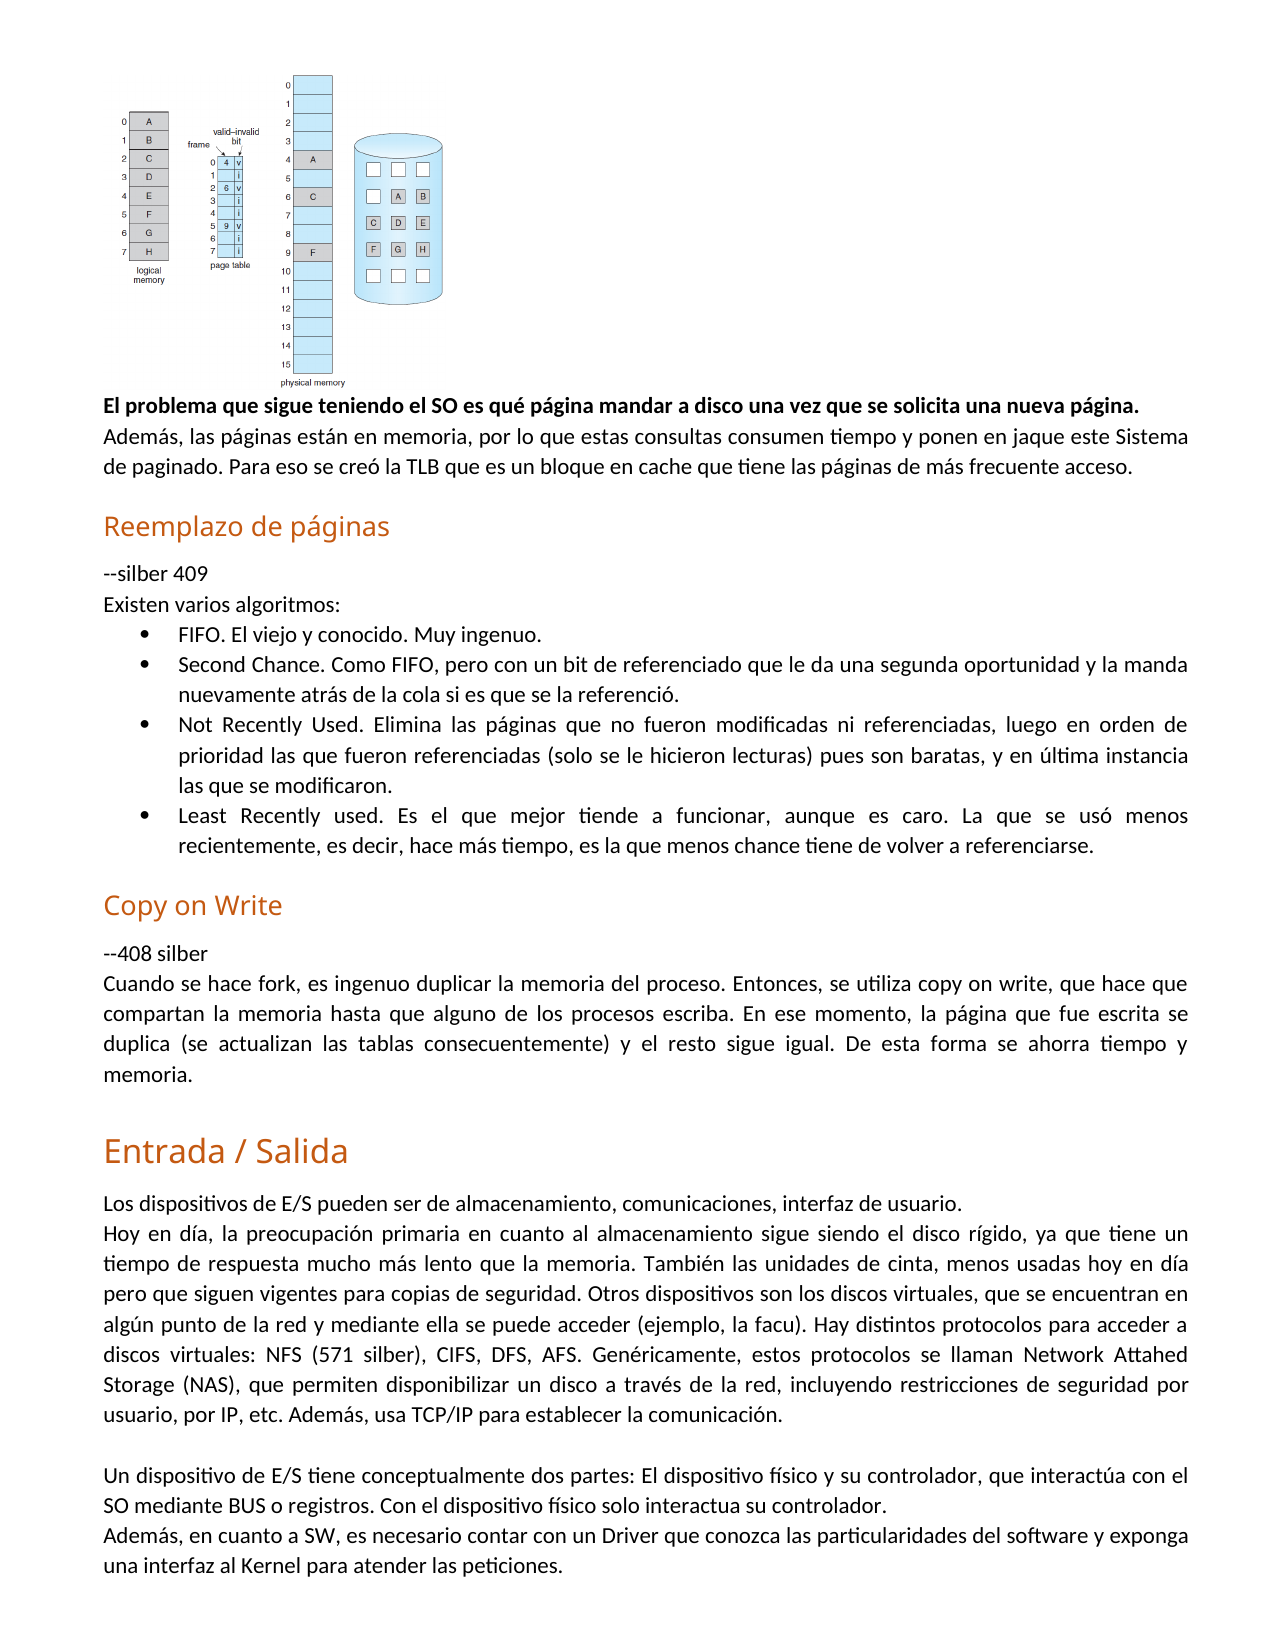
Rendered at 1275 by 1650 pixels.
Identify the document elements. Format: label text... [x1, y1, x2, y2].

subtitle Entrada / Salida [103, 1127, 1191, 1173]
picture [103, 75, 446, 390]
text Los dispositivos de E/S pueden ser de almacenamiento, comunicaciones, interfaz de usuario. [103, 1189, 1191, 1217]
text Existen varios algoritmos: [103, 590, 1191, 618]
list Second Chance. Como FIFO, pero con un bit de referenciado que le da una segunda oportunidad y la manda nuevamente atrás de la cola si es que se la referenció. [141, 650, 1191, 708]
text Además, en cuanto a SW, es necesario contar con un Driver que conozca las particularidades del software y exponga una interfaz al Kernel para atender las peticiones. [103, 1521, 1191, 1579]
text --silber 409 [103, 559, 1191, 588]
list Least Recently used. Es el que mejor tiende a funcionar, aunque es caro. La que se usó menos recientemente, es decir, hace más tiempo, es la que menos chance tiene de volver a referenciarse. [141, 801, 1191, 859]
list FIFO. El viejo y conocido. Muy ingenuo. [141, 620, 1191, 648]
subtitle Reemplazo de páginas [103, 507, 1191, 544]
text Cuando se hace fork, es ingenuo duplicar la memoria del proceso. Entonces, se utiliza copy on write, que hace que compartan la memoria hasta que alguno de los procesos escriba. En ese momento, la página que fue escrita se duplica (se actualizan las tablas consecuentemente) y el resto sigue igual. De esta forma se ahorra tiempo y memoria. [103, 969, 1191, 1088]
text Un dispositivo de E/S tiene conceptualmente dos partes: El dispositivo físico y su controlador, que interactúa con el SO mediante BUS o registros. Con el dispositivo físico solo interactua su controlador. [103, 1461, 1191, 1519]
subtitle Copy on Write [103, 887, 1191, 923]
list Not Recently Used. Elimina las páginas que no fueron modificadas ni referenciadas, luego en orden de prioridad las que fueron referenciadas (solo se le hicieron lecturas) pues son baratas, y en última instancia las que se modificaron. [141, 711, 1191, 799]
text --408 silber [103, 939, 1191, 967]
text Además, las páginas están en memoria, por lo que estas consultas consumen tiempo y ponen en jaque este Sistema de paginado. Para eso se creó la TLB que es un bloque en cache que tiene las páginas de más frecuente acceso. [103, 422, 1191, 480]
text Hoy en día, la preocupación primaria en cuanto al almacenamiento sigue siendo el disco rígido, ya que tiene un tiempo de respuesta mucho más lento que la memoria. También las unidades de cinta, menos usadas hoy en día pero que siguen vigentes para copias de seguridad. Otros dispositivos son los discos virtuales, que se encuentran en algún punto de la red y mediante ella se puede acceder (ejemplo, la facu). Hay distintos protocolos para acceder a discos virtuales: NFS (571 silber), CIFS, DFS, AFS. Genéricamente, estos protocolos se llaman Network Attahed Storage (NAS), que permiten disponibilizar un disco a través de la red, incluyendo restricciones de seguridad por usuario, por IP, etc. Además, usa TCP/IP para establecer la comunicación. [103, 1219, 1191, 1428]
text El problema que sigue teniendo el SO es qué página mandar a disco una vez que se solicita una nueva página. [103, 392, 1191, 420]
